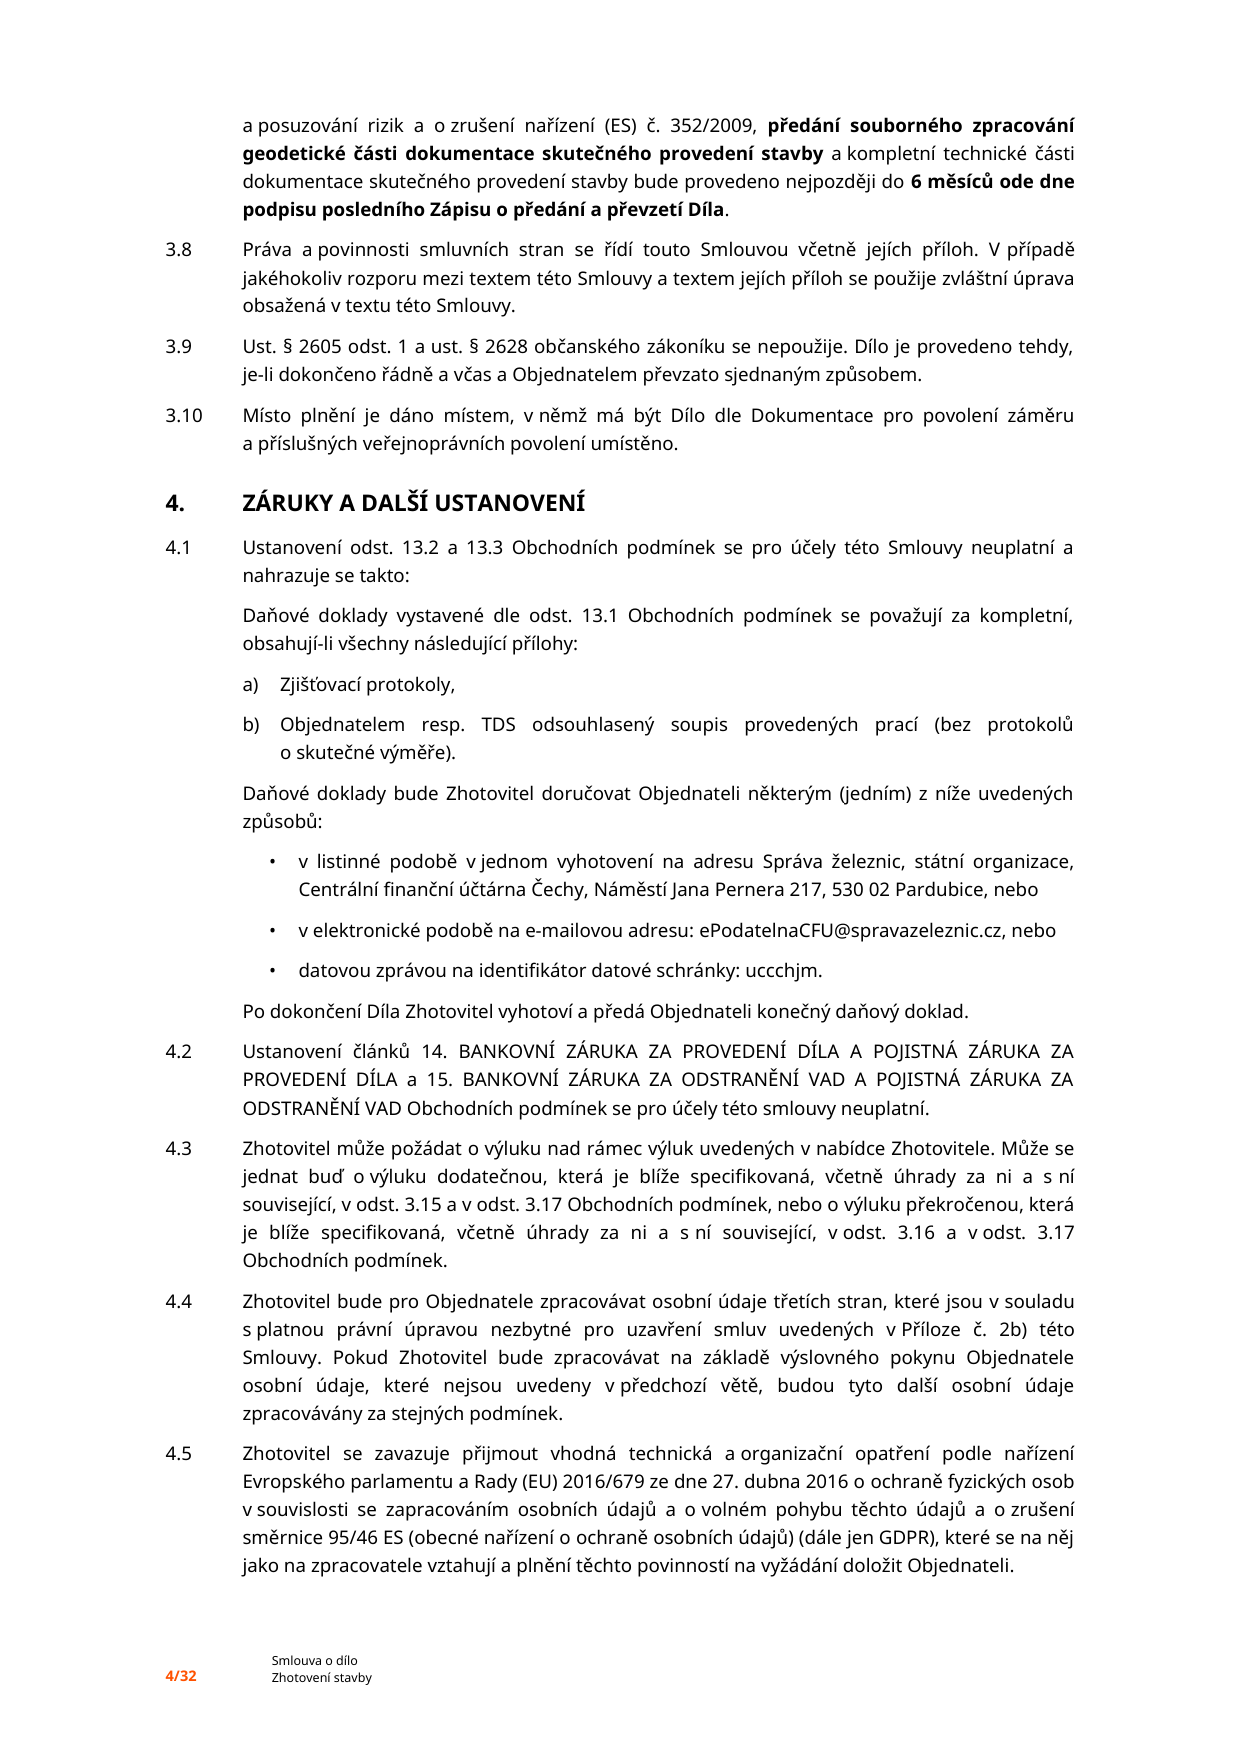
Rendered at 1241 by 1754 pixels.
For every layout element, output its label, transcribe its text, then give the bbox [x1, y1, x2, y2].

text Ust. § 2605 odst. 1 a ust. § 2628 občanského zákoníku se nepoužije. Dílo je provedeno tehdy, je-li dokončeno řádně a včas a Objednatelem převzato sjednaným způsobem. [165, 333, 1075, 387]
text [242, 112, 1075, 222]
list Objednatelem resp. TDS odsouhlasený soupis provedených prací (bez protokolů o skutečné výměře). [242, 712, 1075, 765]
list Daňové doklady vystavené dle odst. 13.1 Obchodních podmínek se považují za kompletní, obsahují-li všechny následující přílohy: [242, 602, 1075, 656]
text Místo plnění je dáno místem, v němž má být Dílo dle Dokumentace pro povolení záměru a příslušných veřejnoprávních povolení umístěno. [165, 402, 1075, 455]
text Zhotovitel může požádat o výluku nad rámec výluk uvedených v nabídce Zhotovitele. Může se jednat buď o výluku dodatečnou, která je blíže specifikovaná, včetně úhrady za ni a s ní související, v odst. 3.15 a v odst. 3.17 Obchodních podmínek, nebo o výluku překročenou, která je blíže specifikovaná, včetně úhrady za ni a s ní související, v odst. 3.16 a v odst. 3.17 Obchodních podmínek. [165, 1135, 1075, 1273]
text Ustanovení článků 14. BANKOVNÍ ZÁRUKA ZA PROVEDENÍ DÍLA A POJISTNÁ ZÁRUKA ZA PROVEDENÍ DÍLA a 15. BANKOVNÍ ZÁRUKA ZA ODSTRANĚNÍ VAD A POJISTNÁ ZÁRUKA ZA ODSTRANĚNÍ VAD Obchodních podmínek se pro účely této smlouvy neuplatní. [165, 1039, 1075, 1120]
text Práva a povinnosti smluvních stran se řídí touto Smlouvou včetně jejích příloh. V případě jakéhokoliv rozporu mezi textem této Smlouvy a textem jejích příloh se použije zvláštní úprava obsažená v textu této Smlouvy. [165, 237, 1075, 318]
text Zhotovitel bude pro Objednatele zpracovávat osobní údaje třetích stran, které jsou v souladu s platnou právní úpravou nezbytné pro uzavření smluv uvedených v Příloze č. 2b) této Smlouvy. Pokud Zhotovitel bude zpracovávat na základě výslovného pokynu Objednatele osobní údaje, které nejsou uvedeny v předchozí větě, budou tyto další osobní údaje zpracovávány za stejných podmínek. [165, 1288, 1075, 1426]
text Zhotovitel se zavazuje přijmout vhodná technická a organizační opatření podle nařízení Evropského parlamentu a Rady (EU) 2016/679 ze dne 27. dubna 2016 o ochraně fyzických osob v souvislosti se zapracováním osobních údajů a o volném pohybu těchto údajů a o zrušení směrnice 95/46 ES (obecné nařízení o ochraně osobních údajů) (dále jen GDPR), které se na něj jako na zpracovatele vztahují a plnění těchto povinností na vyžádání doložit Objednateli. [165, 1441, 1075, 1578]
list Po dokončení Díla Zhotovitel vyhotoví a předá Objednateli konečný daňový doklad. [242, 998, 1075, 1024]
list Daňové doklady bude Zhotovitel doručovat Objednateli některým (jedním) z níže uvedených způsobů: [242, 780, 1075, 834]
list Zjišťovací protokoly, [242, 671, 1075, 697]
list • datovou zprávou na identifikátor datové schránky: uccchjm. [269, 958, 1075, 983]
list • v elektronické podobě na e-mailovou adresu: ePodatelnaCFU@spravazeleznic.cz, nebo [269, 917, 1075, 943]
text Ustanovení odst. 13.2 a 13.3 Obchodních podmínek se pro účely této Smlouvy neuplatní a nahrazuje se takto: [165, 534, 1075, 587]
text ZÁRUKY A DALŠÍ USTANOVENÍ [165, 487, 1075, 518]
list • v listinné podobě v jednom vyhotovení na adresu Správa železnic, státní organizace, Centrální finanční účtárna Čechy, Náměstí Jana Pernera 217, 530 02 Pardubice, nebo [269, 849, 1075, 902]
